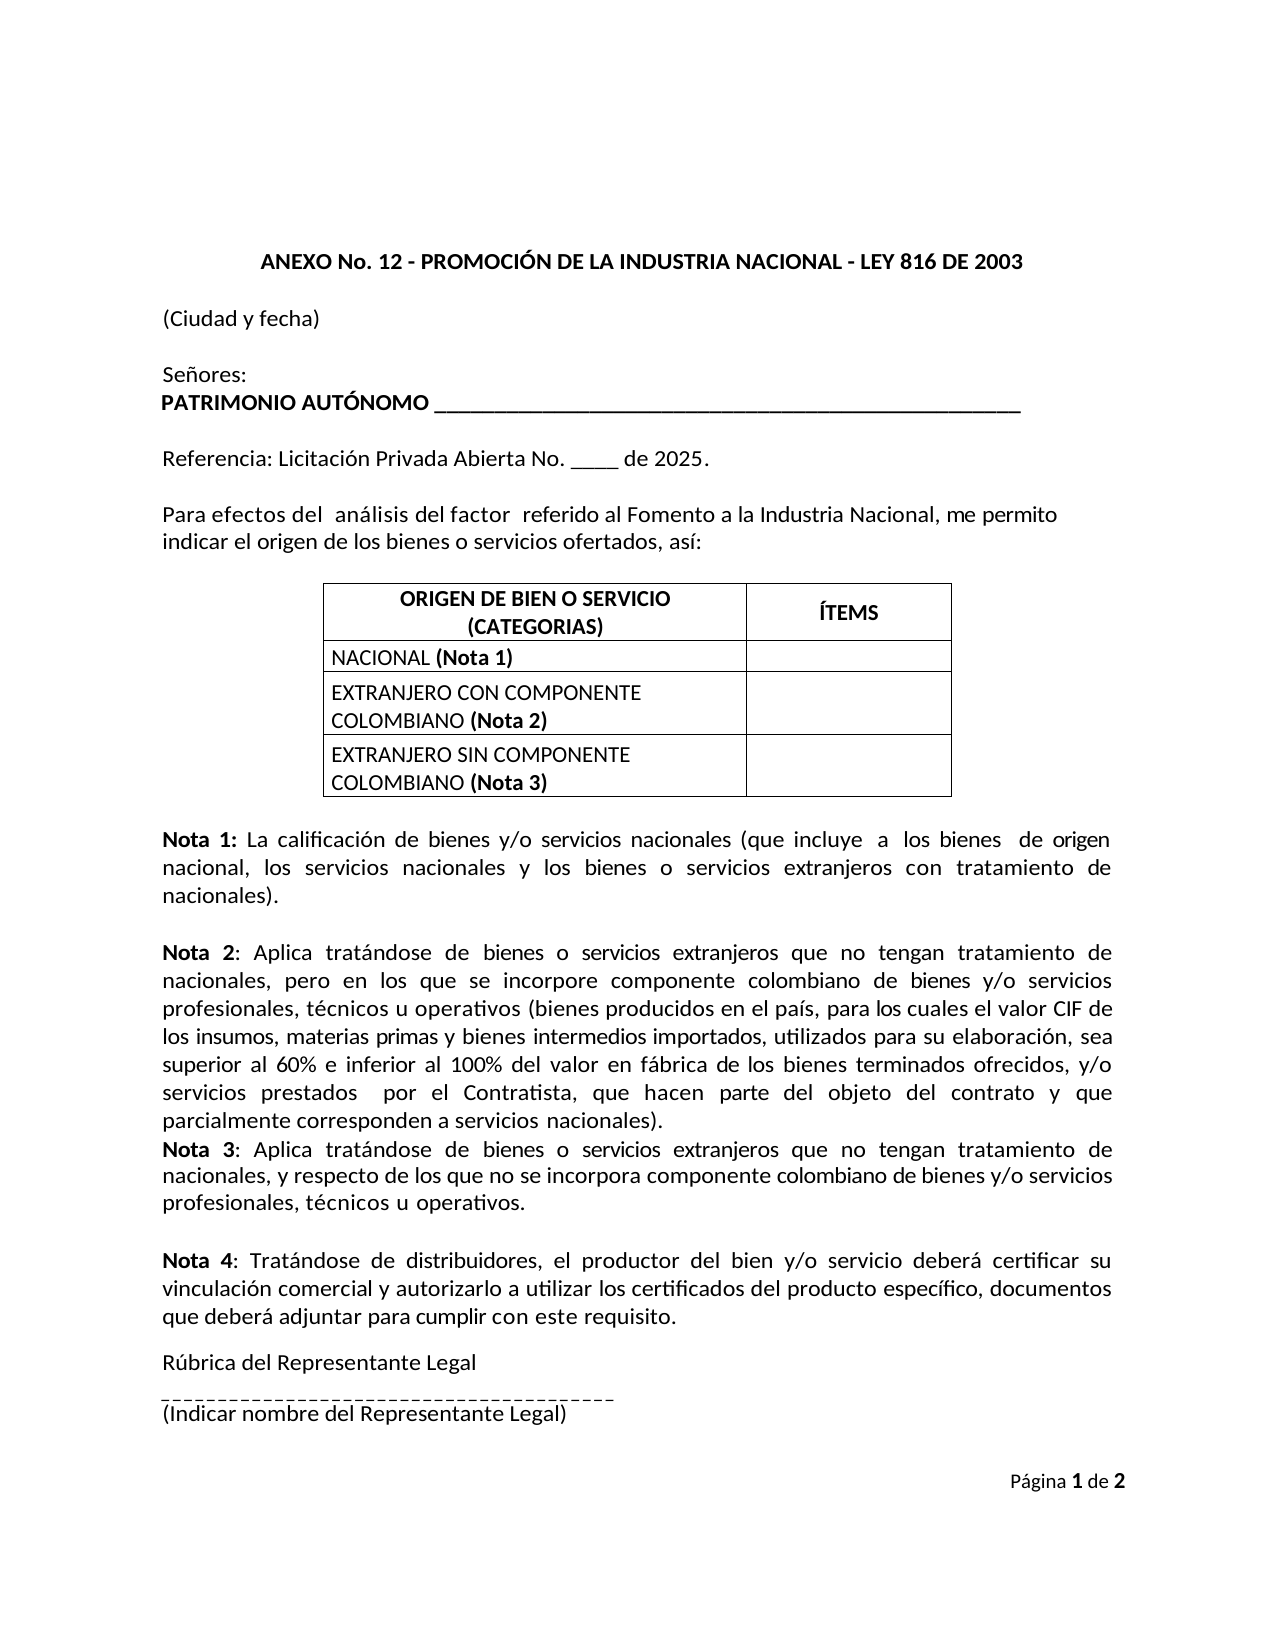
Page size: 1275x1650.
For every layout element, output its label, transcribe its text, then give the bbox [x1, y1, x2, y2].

table_cell EXTRANJERO CON COMPONENTE COLOMBIANO (Nota 2) [324, 672, 746, 734]
text Referencia: Licitación Privada Abierta No. ____ de 2025. [162, 444, 1125, 472]
text PATRIMONIO AUTÓNOMO _________________________________________________ [150, 388, 1125, 416]
table_cell [747, 672, 951, 734]
table_cell EXTRANJERO SIN COMPONENTE COLOMBIANO (Nota 3) [324, 735, 746, 796]
table_header ORIGEN DE BIEN O SERVICIO (CATEGORIAS) [324, 584, 746, 640]
text (Ciudad y fecha) [162, 304, 362, 332]
text Nota 3: Aplica tratándose de bienes o servicios extranjeros que no tengan tratamiento de nacionales, y respecto de los que no se incorpora componente colombiano de bienes y/o servicios profesionales, técnicos u operativos. [162, 1136, 1113, 1217]
table_cell [747, 641, 951, 671]
table_header ÍTEMS [747, 584, 951, 640]
subtitle ANEXO No. 12 - PROMOCIÓN DE LA INDUSTRIA NACIONAL - LEY 816 DE 2003 [159, 247, 1125, 275]
text Nota 4: Tratándose de distribuidores, el productor del bien y/o servicio deberá certificar su vinculación comercial y autorizarlo a utilizar los certificados del producto específico, documentos que deberá adjuntar para cumplir con este requisito. [162, 1246, 1112, 1330]
text Nota 2: Aplica tratándose de bienes o servicios extranjeros que no tengan tratamiento de nacionales, pero en los que se incorpore componente colombiano de bienes y/o servicios profesionales, técnicos u operativos (bienes producidos en el país, para los cuales el valor CIF de los insumos, materias primas y bienes intermedios importados, utilizados para su elaboración, sea superior al 60% e inferior al 100% del valor en fábrica de los bienes terminados ofrecidos, y/o servicios prestados por el Contratista, que hacen parte del objeto del contrato y que parcialmente corresponden a servicios nacionales). [162, 938, 1113, 1134]
text Para efectos del análisis del factor referido al Fomento a la Industria Nacional, me permito indicar el origen de los bienes o servicios ofertados, así: [162, 501, 1125, 555]
table_cell [747, 735, 951, 796]
text ________________________________________ [150, 1376, 1125, 1404]
text Rúbrica del Representante Legal [162, 1348, 1125, 1376]
table_cell NACIONAL (Nota 1) [324, 641, 746, 671]
text Señores: [162, 360, 362, 388]
text (Indicar nombre del Representante Legal) [162, 1404, 1125, 1426]
text Nota 1: La calificación de bienes y/o servicios nacionales (que incluye a los bienes de origen nacional, los servicios nacionales y los bienes o servicios extranjeros con tratamiento de nacionales). [162, 825, 1111, 909]
